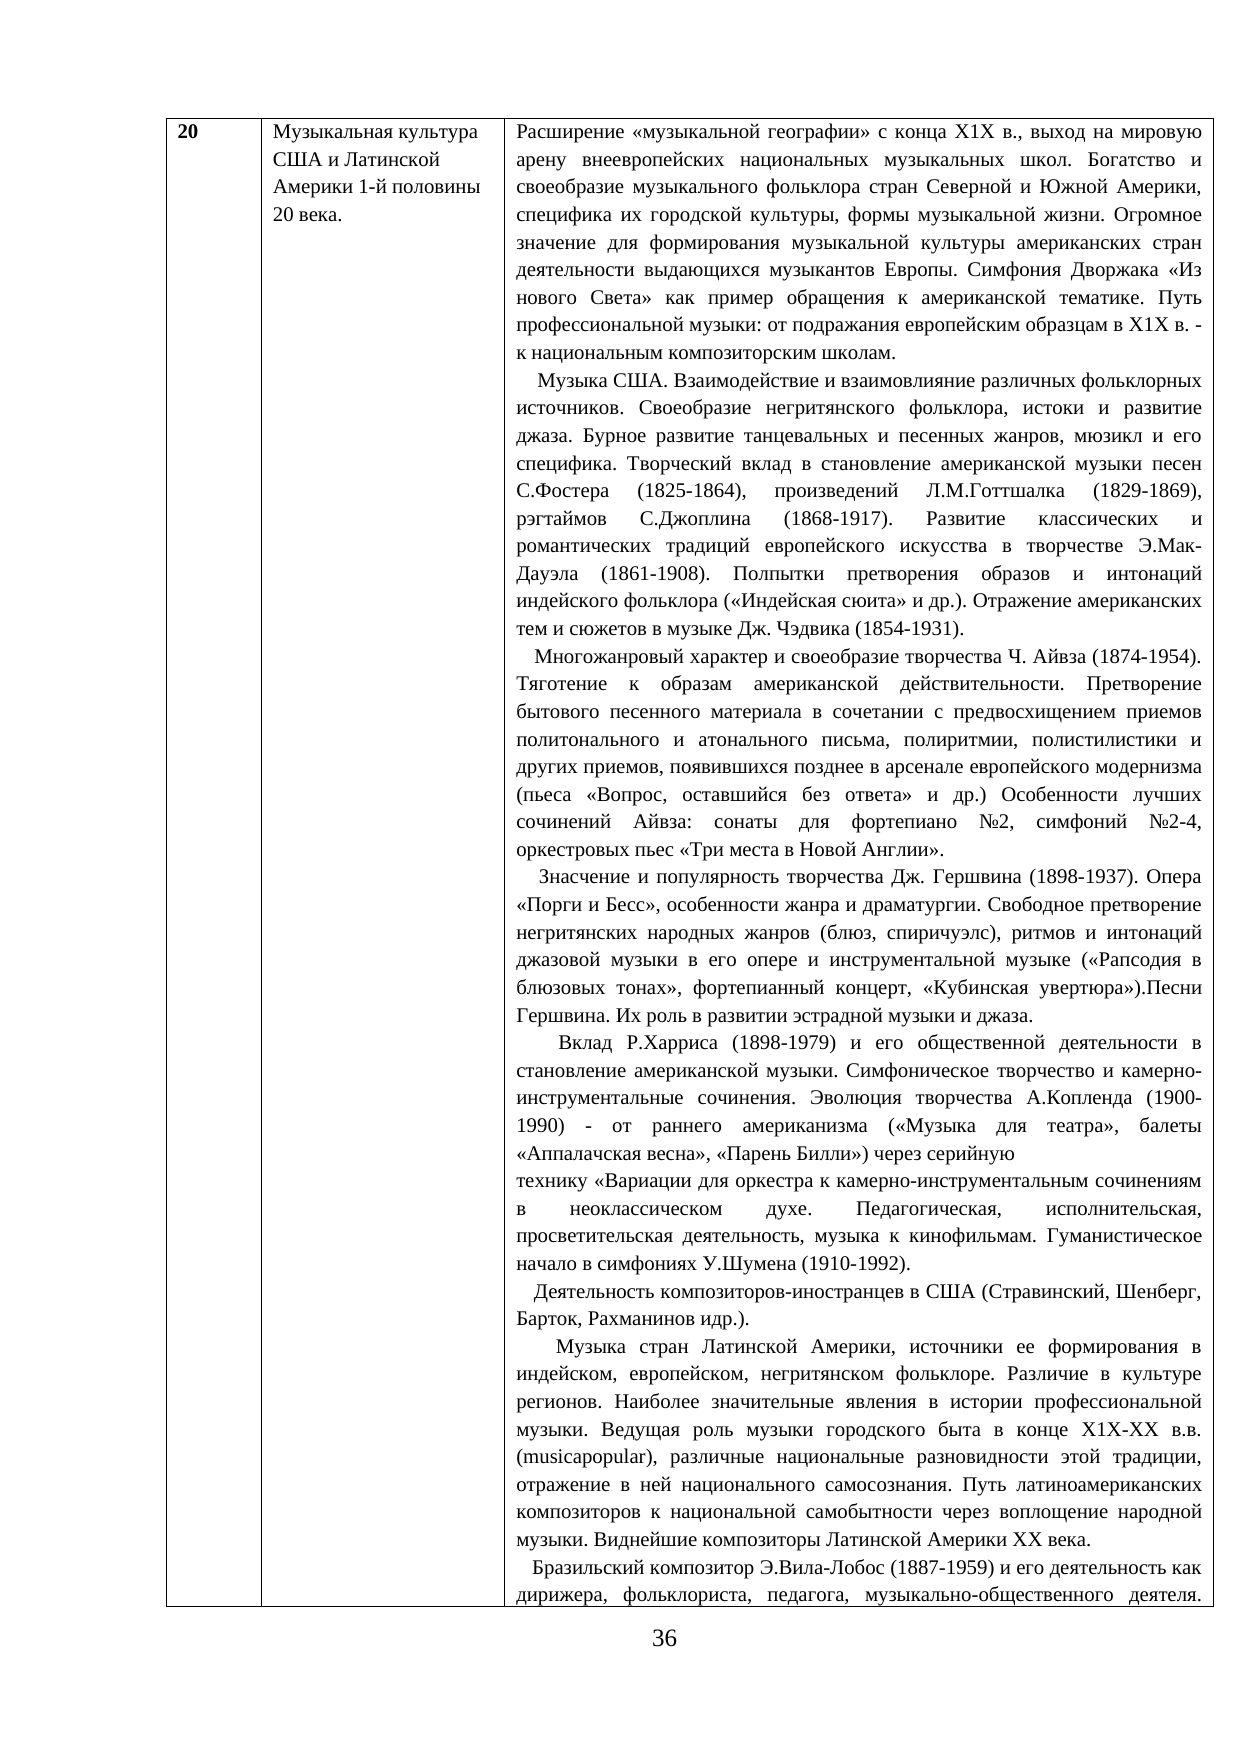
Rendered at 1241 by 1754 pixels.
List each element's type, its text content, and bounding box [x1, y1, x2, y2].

table_cell 20 [167, 119, 261, 1606]
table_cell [505, 119, 1213, 1606]
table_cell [262, 119, 504, 1606]
